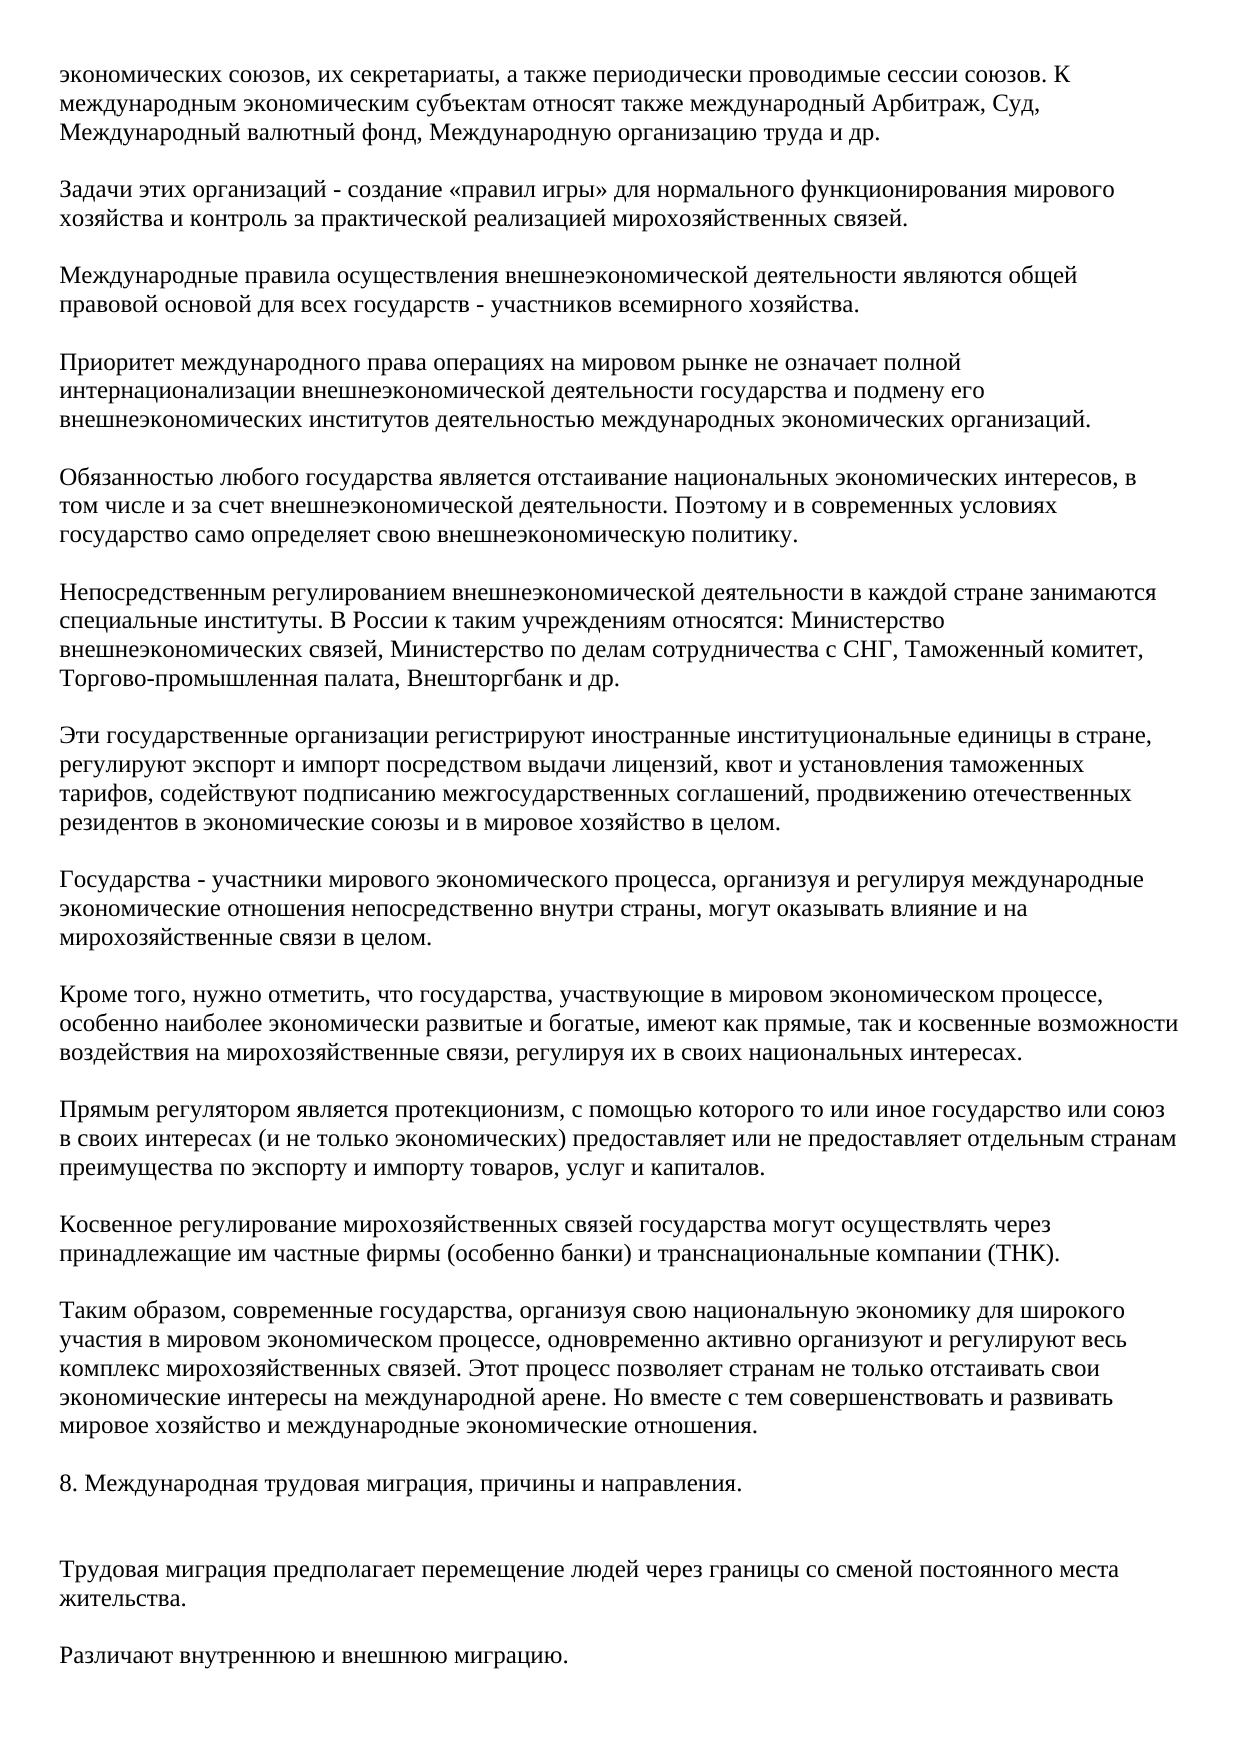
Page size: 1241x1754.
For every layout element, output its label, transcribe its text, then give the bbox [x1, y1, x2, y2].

text Эти государственные организации регистрируют иностранные институциональные единицы в стране, регулируют экспорт и импорт посредством выдачи лицензий, квот и установления таможенных тарифов, содействуют подписанию межгосударственных соглашений, продвижению отечественных резидентов в экономические союзы и в мировое хозяйство в целом. [59, 720, 1181, 835]
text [59, 59, 1181, 145]
text Обязанностью любого государства является отстаивание национальных экономических интересов, в том числе и за счет внешнеэкономической деятельности. Поэтому и в современных условиях государство само определяет свою внешнеэкономическую политику. [59, 462, 1181, 548]
text Непосредственным регулированием внешнеэкономической деятельности в каждой стране занимаются специальные институты. В России к таким учреждениям относятся: Министерство внешнеэкономических связей, Министерство по делам сотрудничества с СНГ, Таможенный комитет, Торгово-промышленная палата, Внешторгбанк и др. [59, 577, 1181, 692]
text 8. Международная трудовая миграция, причины и направления. [59, 1468, 1181, 1497]
text Государства - участники мирового экономического процесса, организуя и регулируя международные экономические отношения непосредственно внутри страны, могут оказывать влияние и на мирохозяйственные связи в целом. [59, 864, 1181, 950]
text Косвенное регулирование мирохозяйственных связей государства могут осуществлять через принадлежащие им частные фирмы (особенно банки) и транснациональные компании (ТНК). [59, 1209, 1181, 1267]
text Кроме того, нужно отметить, что государства, участвующие в мировом экономическом процессе, особенно наиболее экономически развитые и богатые, имеют как прямые, так и косвенные возможности воздействия на мирохозяйственные связи, регулируя их в своих национальных интересах. [59, 979, 1181, 1065]
text Приоритет международного права операциях на мировом рынке не означает полной интернационализации внешнеэкономической деятельности государства и подмену его внешнеэкономических институтов деятельностью международных экономических организаций. [59, 347, 1181, 433]
text Международные правила осуществления внешнеэкономической деятельности являются общей правовой основой для всех государств - участников всемирного хозяйства. [59, 260, 1181, 318]
text Задачи этих организаций - создание «правил игры» для нормального функционирования мирового хозяйства и контроль за практической реализацией мирохозяйственных связей. [59, 174, 1181, 232]
text Трудовая миграция предполагает перемещение людей через границы со сменой постоянного места жительства. [59, 1554, 1181, 1612]
text Прямым регулятором является протекционизм, с помощью которого то или иное государство или союз в своих интересах (и не только экономических) предоставляет или не предоставляет отдельным странам преимущества по экспорту и импорту товаров, услуг и капиталов. [59, 1094, 1181, 1180]
text Таким образом, современные государства, организуя свою национальную экономику для широкого участия в мировом экономическом процессе, одновременно активно организуют и регулируют весь комплекс мирохозяйственных связей. Этот процесс позволяет странам не только отстаивать свои экономические интересы на международной арене. Но вместе с тем совершенствовать и развивать мировое хозяйство и международные экономические отношения. [59, 1295, 1181, 1439]
text Различают внутреннюю и внешнюю миграцию. [59, 1640, 1181, 1669]
